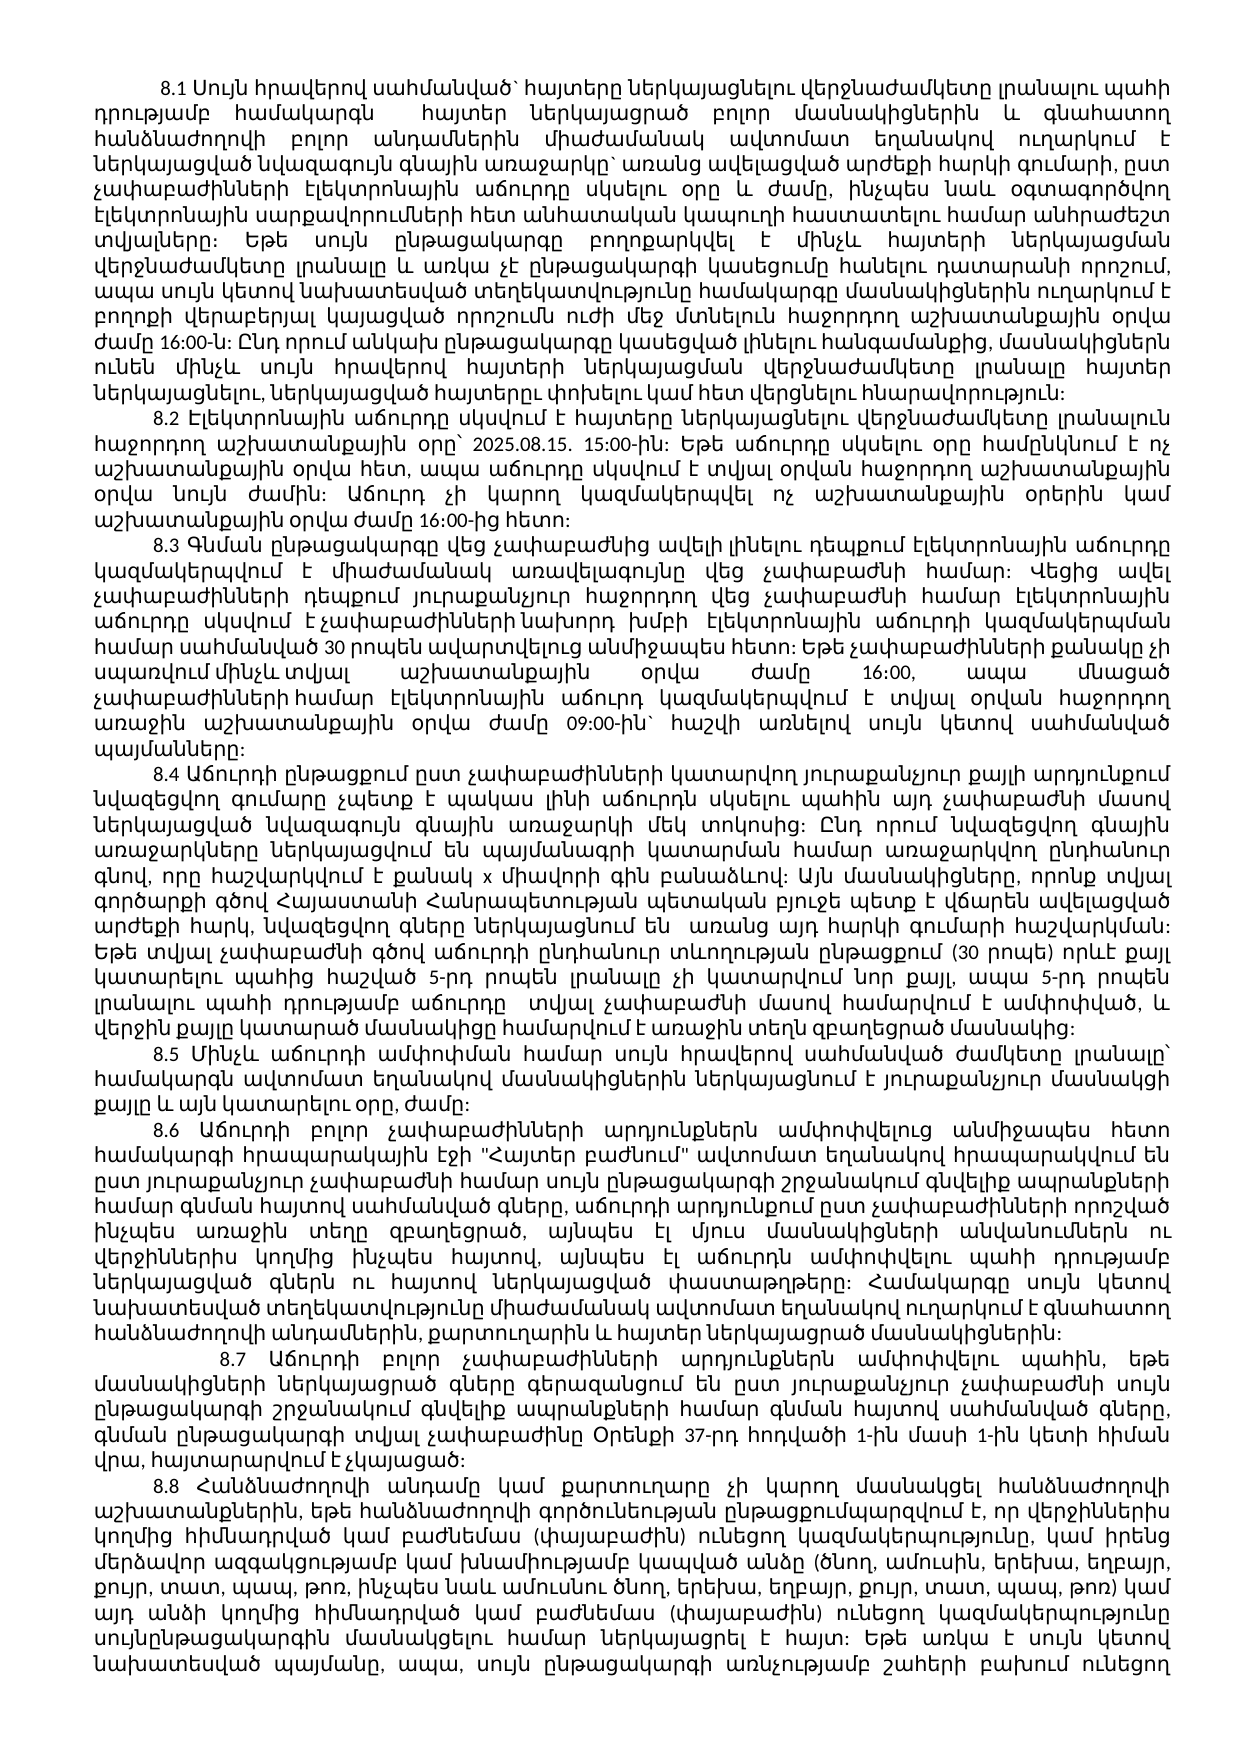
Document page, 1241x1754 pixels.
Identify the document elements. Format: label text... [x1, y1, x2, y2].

text 8.3 Գնման ընթացակարգը վեց չափաբաժնից ավելի լինելու դեպքում էլեկտրոնային աճուրդը կազմակերպվում է միաժամանակ առավելագույնը վեց չափաբաժնի համար: Վեցից ավել չափաբաժինների դեպքում յուրաքանչյուր հաջորդող վեց չափաբաժնի համար էլեկտրոնային աճուրդը սկսվում է չափաբաժինների նախորդ խմբի էլեկտրոնային աճուրդի կազմակերպման համար սահմանված 30 րոպեն ավարտվելուց անմիջապես հետո: Եթե չափաբաժինների քանակը չի սպառվում մինչև տվյալ աշխատանքային օրվա ժամը 16։00, ապա մնացած չափաբաժինների համար էլեկտրոնային աճուրդ կազմակերպվում է տվյալ օրվան հաջորդող առաջին աշխատանքային օրվա ժամը 09:00-ին` հաշվի առնելով սույն կետով սահմանված պայմանները: [94, 532, 1171, 761]
text 8.5 Մինչև աճուրդի ամփոփման համար սույն հրավերով սահմանված ժամկետը լրանալը՝ համակարգն ավտոմատ եղանակով մասնակիցներին ներկայացնում է յուրաքանչյուր մասնակցի քայլը և այն կատարելու օրը, ժամը: [94, 1041, 1171, 1117]
text 8.7 Աճուրդի բոլոր չափաբաժինների արդյունքներն ամփոփվելու պահին, եթե մասնակիցների ներկայացրած գները գերազանցում են ըստ յուրաքանչյուր չափաբաժնի սույն ընթացակարգի շրջանակում գնվելիք ապրանքների համար գնման հայտով սահմանված գները, գնման ընթացակարգի տվյալ չափաբաժինը Օրենքի 37-րդ հոդվածի 1-ին մասի 1-ին կետի հիման վրա, հայտարարվում է չկայացած: [94, 1346, 1171, 1473]
text 8.1 Սույն հրավերով սահմանված` հայտերը ներկայացնելու վերջնաժամկետը լրանալու պահի դրությամբ համակարգն հայտեր ներկայացրած բոլոր մասնակիցներին և գնահատող հանձնաժողովի բոլոր անդամներին միաժամանակ ավտոմատ եղանակով ուղարկում է ներկայացված նվազագույն գնային առաջարկը` առանց ավելացված արժեքի հարկի գումարի, ըստ չափաբաժինների էլեկտրոնային աճուրդը սկսելու օրը և ժամը, ինչպես նաև օգտագործվող էլեկտրոնային սարքավորումների հետ անհատական կապուղի հաստատելու համար անհրաժեշտ տվյալները։ Եթե սույն ընթացակարգը բողոքարկվել է մինչև հայտերի ներկայացման վերջնաժամկետը լրանալը և առկա չէ ընթացակարգի կասեցումը հանելու դատարանի որոշում, ապա սույն կետով նախատեսված տեղեկատվությունը համակարգը մասնակիցներին ուղարկում է բողոքի վերաբերյալ կայացված որոշումն ուժի մեջ մտնելուն հաջորդող աշխատանքային օրվա ժամը 16:00-ն: Ընդ որում անկախ ընթացակարգը կասեցված լինելու հանգամանքից, մասնակիցներն ունեն մինչև սույն հրավերով հայտերի ներկայացման վերջնաժամկետը լրանալը հայտեր ներկայացնելու, ներկայացված հայտերըւ փոխելու կամ հետ վերցնելու հնարավորություն: [94, 75, 1171, 405]
text 8.4 Աճուրդի ընթացքում ըստ չափաբաժինների կատարվող յուրաքանչյուր քայլի արդյունքում նվազեցվող գումարը չպետք է պակաս լինի աճուրդն սկսելու պահին այդ չափաբաժնի մասով ներկայացված նվազագույն գնային առաջարկի մեկ տոկոսից: Ընդ որում նվազեցվող գնային առաջարկները ներկայացվում են պայմանագրի կատարման համար առաջարկվող ընդհանուր գնով, որը հաշվարկվում է քանակ x միավորի գին բանաձևով: Այն մասնակիցները, որոնք տվյալ գործարքի գծով Հայաստանի Հանրապետության պետական բյուջե պետք է վճարեն ավելացված արժեքի հարկ, նվազեցվող գները ներկայացնում են առանց այդ հարկի գումարի հաշվարկման: Եթե տվյալ չափաբաժնի գծով աճուրդի ընդհանուր տևողության ընթացքում (30 րոպե) որևէ քայլ կատարելու պահից հաշված 5-րդ րոպեն լրանալը չի կատարվում նոր քայլ, ապա 5-րդ րոպեն լրանալու պահի դրությամբ աճուրդը տվյալ չափաբաժնի մասով համարվում է ամփոփված, և վերջին քայլը կատարած մասնակիցը համարվում է առաջին տեղն զբաղեցրած մասնակից: [94, 761, 1171, 1041]
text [94, 1473, 1171, 1676]
text 8.2 Էլեկտրոնային աճուրդը սկսվում է հայտերը ներկայացնելու վերջնաժամկետը լրանալուն հաջորդող աշխատանքային օրը՝ 2025.08.15. 15:00 -ին: Եթե աճուրդը սկսելու օրը համընկնում է ոչ աշխատանքային օրվա հետ, ապա աճուրդը սկսվում է տվյալ օրվան հաջորդող աշխատանքային օրվա նույն ժամին: Աճուրդ չի կարող կազմակերպվել ոչ աշխատանքային օրերին կամ աշխատանքային օրվա ժամը 16։00-ից հետո: [94, 405, 1171, 532]
text 8.6 Աճուրդի բոլոր չափաբաժինների արդյունքներն ամփոփվելուց անմիջապես հետո համակարգի հրապարակային էջի "Հայտեր բաժնում" ավտոմատ եղանակով հրապարակվում են ըստ յուրաքանչյուր չափաբաժնի համար սույն ընթացակարգի շրջանակում գնվելիք ապրանքների համար գնման հայտով սահմանված գները, աճուրդի արդյունքում ըստ չափաբաժինների որոշված ինչպես առաջին տեղը զբաղեցրած, այնպես էլ մյուս մասնակիցների անվանումներն ու վերջիններիս կողմից ինչպես հայտով, այնպես էլ աճուրդն ամփոփվելու պահի դրությամբ ներկայացված գներն ու հայտով ներկայացված փաստաթղթերը: Համակարգը սույն կետով նախատեսված տեղեկատվությունը միաժամանակ ավտոմատ եղանակով ուղարկում է գնահատող հանձնաժողովի անդամներին, քարտուղարին և հայտեր ներկայացրած մասնակիցներին: [94, 1117, 1171, 1346]
